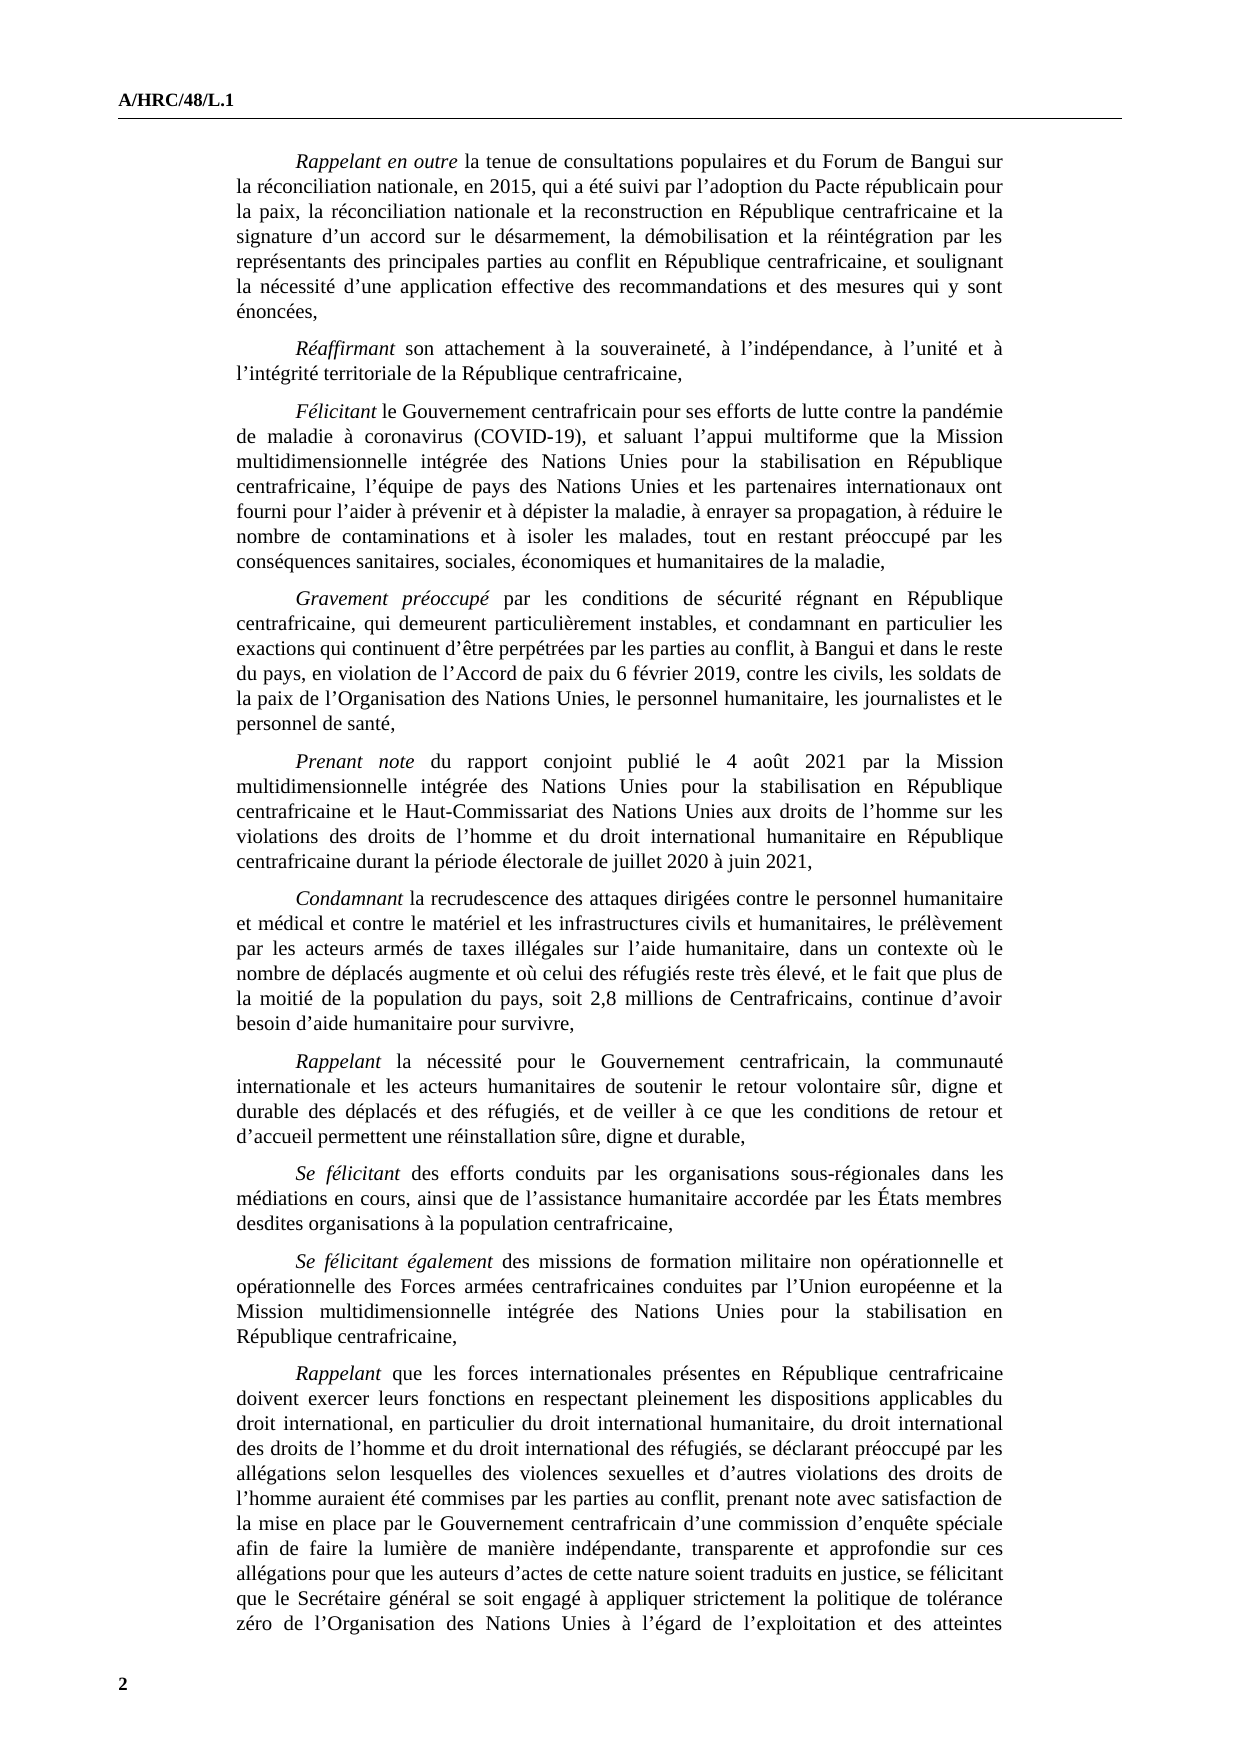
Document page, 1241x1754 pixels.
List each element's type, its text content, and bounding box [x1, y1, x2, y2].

text Réaffirmant son attachement à la souveraineté, à l’indépendance, à l’unité et à l’intégrité territoriale de la République centrafricaine, [236, 335, 1004, 385]
text Prenant note du rapport conjoint publié le 4 août 2021 par la Mission multidimensionnelle intégrée des Nations Unies pour la stabilisation en République centrafricaine et le Haut-Commissariat des Nations Unies aux droits de l’homme sur les violations des droits de l’homme et du droit international humanitaire en République centrafricaine durant la période électorale de juillet 2020 à juin 2021, [236, 748, 1004, 873]
text Gravement préoccupé par les conditions de sécurité régnant en République centrafricaine, qui demeurent particulièrement instables, et condamnant en particulier les exactions qui continuent d’être perpétrées par les parties au conflit, à Bangui et dans le reste du pays, en violation de l’Accord de paix du 6 février 2019, contre les civils, les soldats de la paix de l’Organisation des Nations Unies, le personnel humanitaire, les journalistes et le personnel de santé, [236, 585, 1004, 735]
text Se félicitant des efforts conduits par les organisations sous-régionales dans les médiations en cours, ainsi que de l’assistance humanitaire accordée par les États membres desdites organisations à la population centrafricaine, [236, 1160, 1004, 1235]
text Rappelant la nécessité pour le Gouvernement centrafricain, la communauté internationale et les acteurs humanitaires de soutenir le retour volontaire sûr, digne et durable des déplacés et des réfugiés, et de veiller à ce que les conditions de retour et d’accueil permettent une réinstallation sûre, digne et durable, [236, 1048, 1004, 1148]
text Se félicitant également des missions de formation militaire non opérationnelle et opérationnelle des Forces armées centrafricaines conduites par l’Union européenne et la Mission multidimensionnelle intégrée des Nations Unies pour la stabilisation en République centrafricaine, [236, 1248, 1004, 1348]
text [236, 1360, 1004, 1635]
text Condamnant la recrudescence des attaques dirigées contre le personnel humanitaire et médical et contre le matériel et les infrastructures civils et humanitaires, le prélèvement par les acteurs armés de taxes illégales sur l’aide humanitaire, dans un contexte où le nombre de déplacés augmente et où celui des réfugiés reste très élevé, et le fait que plus de la moitié de la population du pays, soit 2,8 millions de Centrafricains, continue d’avoir besoin d’aide humanitaire pour survivre, [236, 885, 1004, 1035]
text Félicitant le Gouvernement centrafricain pour ses efforts de lutte contre la pandémie de maladie à coronavirus (COVID-19), et saluant l’appui multiforme que la Mission multidimensionnelle intégrée des Nations Unies pour la stabilisation en République centrafricaine, l’équipe de pays des Nations Unies et les partenaires internationaux ont fourni pour l’aider à prévenir et à dépister la maladie, à enrayer sa propagation, à réduire le nombre de contaminations et à isoler les malades, tout en restant préoccupé par les conséquences sanitaires, sociales, économiques et humanitaires de la maladie, [236, 398, 1004, 573]
text Rappelant en outre la tenue de consultations populaires et du Forum de Bangui sur la réconciliation nationale, en 2015, qui a été suivi par l’adoption du Pacte républicain pour la paix, la réconciliation nationale et la reconstruction en République centrafricaine et la signature d’un accord sur le désarmement, la démobilisation et la réintégration par les représentants des principales parties au conflit en République centrafricaine, et soulignant la nécessité d’une application effective des recommandations et des mesures qui y sont énoncées, [236, 148, 1004, 323]
